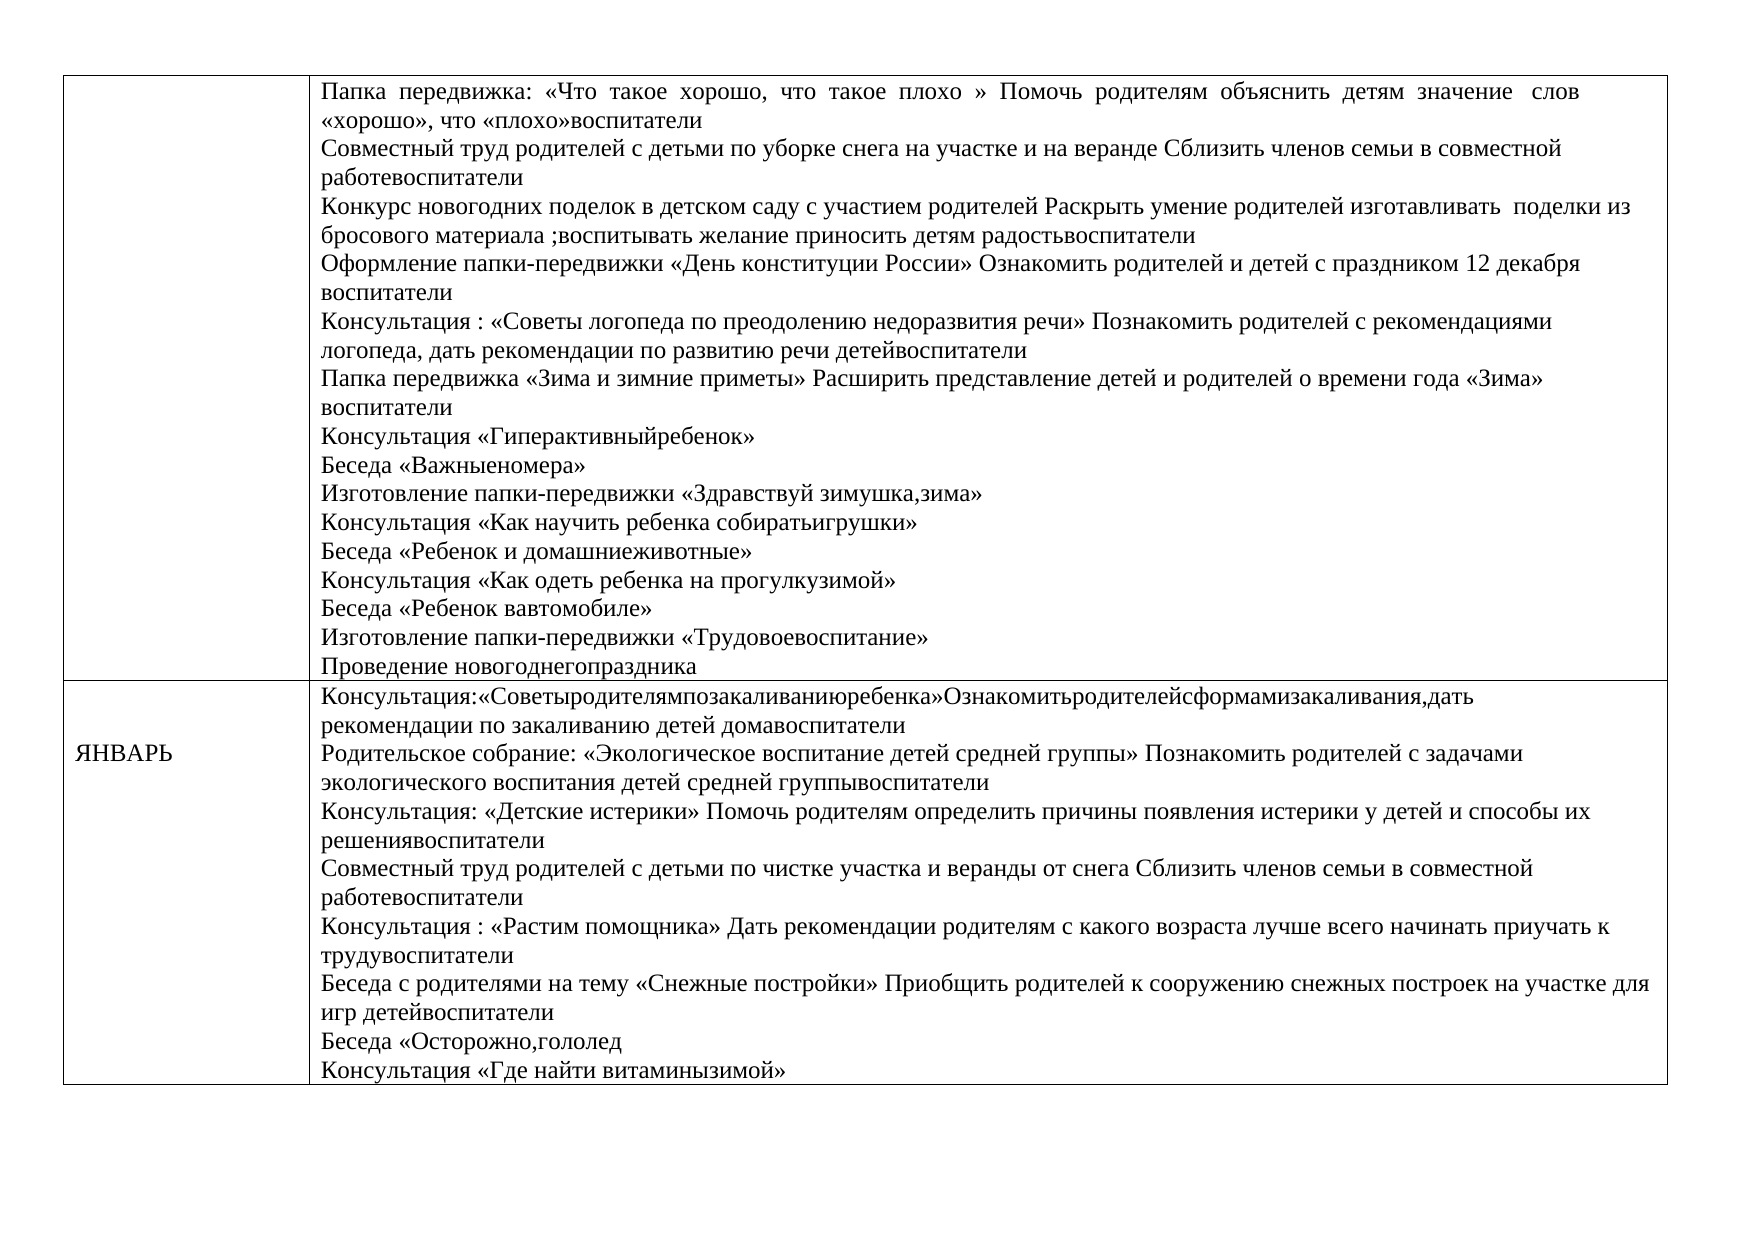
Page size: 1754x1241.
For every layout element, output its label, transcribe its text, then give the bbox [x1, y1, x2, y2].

table_cell Консультация:«Советыродителямпозакаливаниюребенка»Ознакомитьродителейсформамизакаливания,дать рекомендации по закаливанию детей домавоспитатели Родительское собрание: «Экологическое воспитание детей средней группы» Познакомить родителей с задачами экологического воспитания детей средней группывоспитатели Консультация: «Детские истерики» Помочь родителям определить причины появления истерики у детей и способы их решениявоспитатели Совместный труд родителей с детьми по чистке участка и веранды от снега Сблизить членов семьи в совместной работевоспитатели Консультация : «Растим помощника» Дать рекомендации родителям с какого возраста лучше всего начинать приучать к трудувоспитатели Беседа с родителями на тему «Снежные постройки» Приобщить родителей к сооружению снежных построек на участке для игр детейвоспитатели Беседа «Осторожно,гололед Консультация «Где найти витаминызимой» [310, 681, 1667, 1084]
table_cell Папка передвижка: «Что такое хорошо, что такое плохо » Помочь родителям объяснить детям значение слов «хорошо», что «плохо»воспитатели Совместный труд родителей с детьми по уборке снега на участке и на веранде Сблизить членов семьи в совместной работевоспитатели Конкурс новогодних поделок в детском саду с участием родителей Раскрыть умение родителей изготавливать поделки из бросового материала ;воспитывать желание приносить детям радостьвоспитатели Оформление папки-передвижки «День конституции России» Ознакомить родителей и детей с праздником 12 декабря воспитатели Консультация : «Советы логопеда по преодолению недоразвития речи» Познакомить родителей с рекомендациями логопеда, дать рекомендации по развитию речи детейвоспитатели Папка передвижка «Зима и зимние приметы» Расширить представление детей и родителей о времени года «Зима» воспитатели Консультация «Гиперактивныйребенок» Беседа «Важныеномера» Изготовление папки-передвижки «Здравствуй зимушка,зима» Консультация «Как научить ребенка собиратьигрушки» Беседа «Ребенок и домашниеживотные» Консультация «Как одеть ребенка на прогулкузимой» Беседа «Ребенок вавтомобиле» Изготовление папки-передвижки «Трудовоевоспитание» Проведение новогоднегопраздника [310, 76, 1667, 680]
table_cell ЯНВАРЬ [64, 681, 309, 1084]
table_cell [64, 76, 309, 680]
